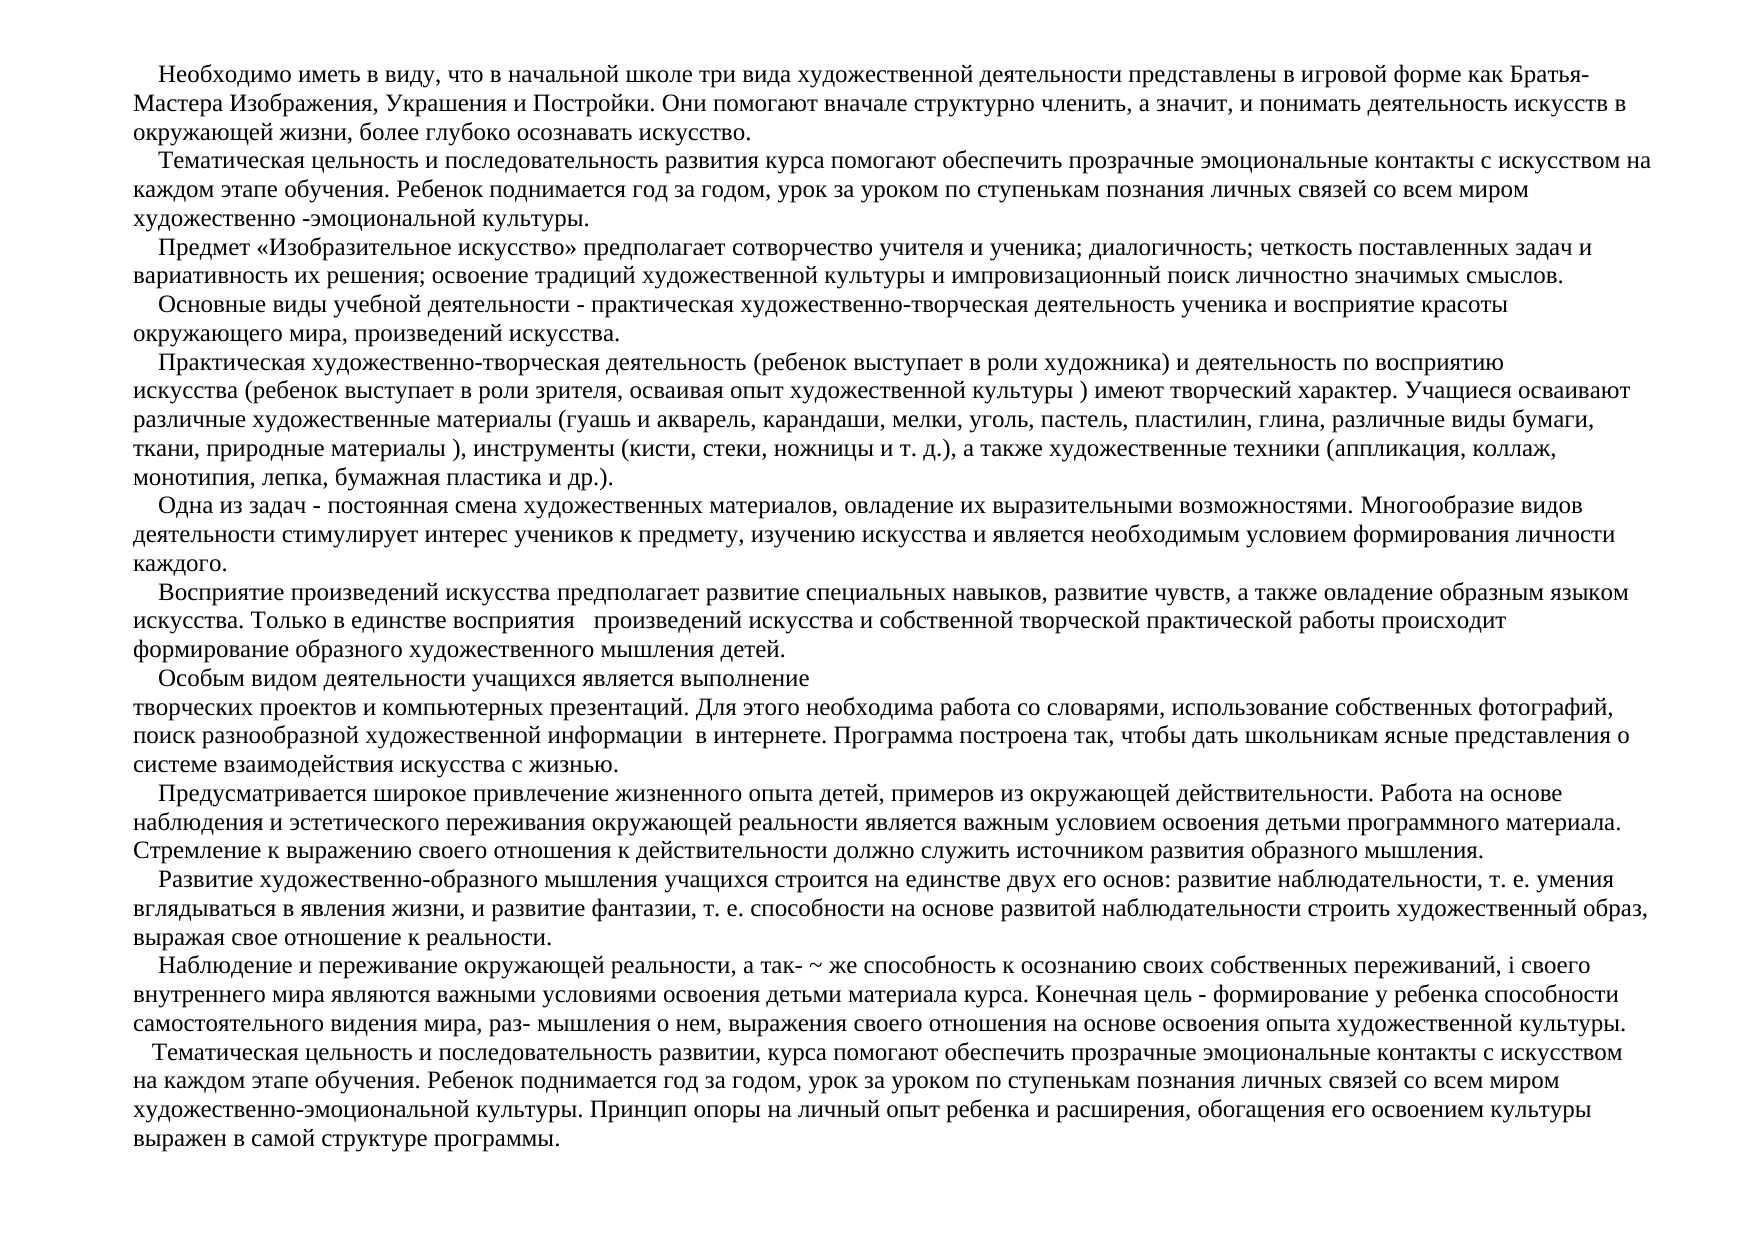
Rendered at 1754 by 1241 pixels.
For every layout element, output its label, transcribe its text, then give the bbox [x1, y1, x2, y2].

text творческих проектов и компьютерных презентаций. Для этого необходима работа со словарями, использование собственных фотографий, поиск разнообразной художественной информации в интернете. Программа построена так, чтобы дать школьникам ясные представления о системе взаимодействия искусства с жизнью. [133, 692, 1654, 778]
text Тематическая цельность и последовательность развитии, курса помогают обеспечить прозрачные эмоциональные контакты с искусством на каждом этапе обучения. Ребенок поднимается год за годом, урок за уроком по ступенькам познания личных связей со всем миром художественно-эмоциональной культуры. Принцип опоры на личный опыт ребенка и расширения, обогащения его освоением культуры выражен в самой структуре программы. [133, 1037, 1654, 1152]
text Наблюдение и переживание окружающей реальности, а так- ~ же способность к осознанию своих собственных переживаний, i своего внутреннего мира являются важными условиями освоения детьми материала курса. Конечная цель - формирование у ребенка способности самостоятельного видения мира, раз- мышления о нем, выражения своего отношения на основе освоения опыта художественной культуры. [133, 950, 1654, 1037]
text Необходимо иметь в виду, что в начальной школе три вида художественной деятельности представлены в игровой форме как Братья-Мастера Изображения, Украшения и Постройки. Они помогают вначале структурно членить, а значит, и понимать деятельность искусств в окружающей жизни, более глубоко осознавать искусство. [133, 59, 1654, 145]
text Тематическая цельность и последовательность развития курса помогают обеспечить прозрачные эмоциональные контакты с искусством на каждом этапе обучения. Ребенок поднимается год за годом, урок за уроком по ступенькам познания личных связей со всем миром художественно -эмоциональной культуры. [133, 145, 1654, 232]
text Практическая художественно-творческая деятельность (ребенок выступает в роли художника) и деятельность по восприятию искусства (ребенок выступает в роли зрителя, осваивая опыт художественной культуры ) имеют творческий характер. Учащиеся осваивают различные художественные материалы (гуашь и акварель, карандаши, мелки, уголь, пастель, пластилин, глина, различные виды бумаги, ткани, природные материалы ), инструменты (кисти, стеки, ножницы и т. д.), а также художественные техники (аппликация, коллаж, монотипия, лепка, бумажная пластика и др.). [133, 347, 1654, 490]
text Особым видом деятельности учащихся является выполнение [133, 663, 1654, 692]
text Восприятие произведений искусства предполагает развитие специальных навыков, развитие чувств, а также овладение образным языком искусства. Только в единстве восприятия произведений искусства и собственной творческой практической работы происходит формирование образного художественного мышления детей. [133, 577, 1654, 663]
text Одна из задач - постоянная смена художественных материалов, овладение их выразительными возможностями. Многообразие видов деятельности стимулирует интерес учеников к предмету, изучению искусства и является необходимым условием формирования личности каждого. [133, 490, 1654, 577]
text Предусматривается широкое привлечение жизненного опыта детей, примеров из окружающей действительности. Работа на основе наблюдения и эстетического переживания окружающей реальности является важным условием освоения детьми программного материала. Стремление к выражению своего отношения к действительности должно служить источником развития образного мышления. [133, 778, 1654, 864]
text Предмет «Изобразительное искусство» предполагает сотворчество учителя и ученика; диалогичность; четкость поставленных задач и вариативность их решения; освоение традиций художественной культуры и импровизационный поиск личностно значимых смыслов. [133, 232, 1654, 289]
text Основные виды учебной деятельности - практическая художественно-творческая деятельность ученика и восприятие красоты окружающего мира, произведений искусства. [133, 289, 1654, 347]
text Развитие художественно-образного мышления учащихся строится на единстве двух его основ: развитие наблюдательности, т. е. умения вглядываться в явления жизни, и развитие фантазии, т. е. способности на основе развитой наблюдательности строить художественный образ, выражая свое отношение к реальности. [133, 864, 1654, 950]
